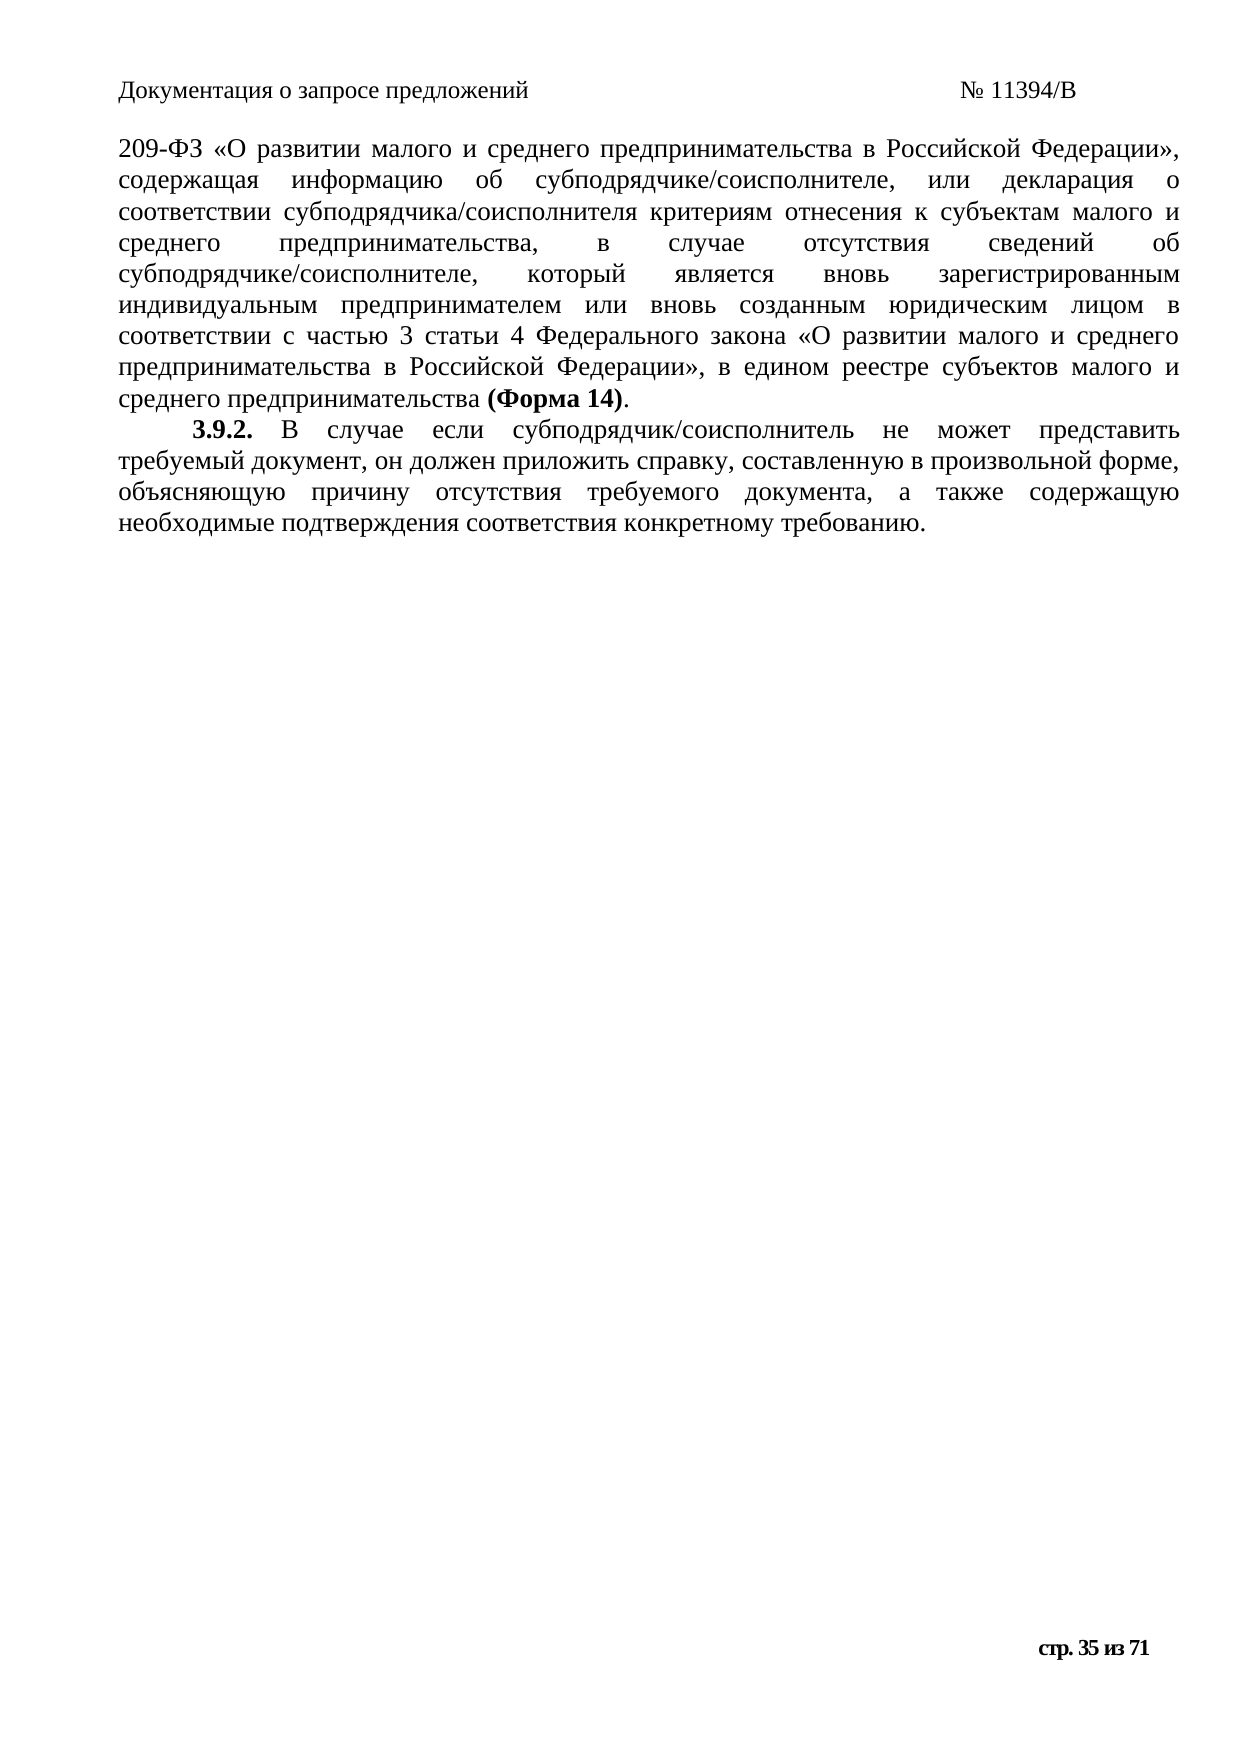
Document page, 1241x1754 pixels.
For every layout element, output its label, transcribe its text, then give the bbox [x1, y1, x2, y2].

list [118, 132, 1181, 413]
text В случае если субподрядчик/соисполнитель не может представить требуемый документ, он должен приложить справку, составленную в произвольной форме, объясняющую причину отсутствия требуемого документа, а также содержащую необходимые подтверждения соответствия конкретному требованию. [118, 413, 1181, 537]
